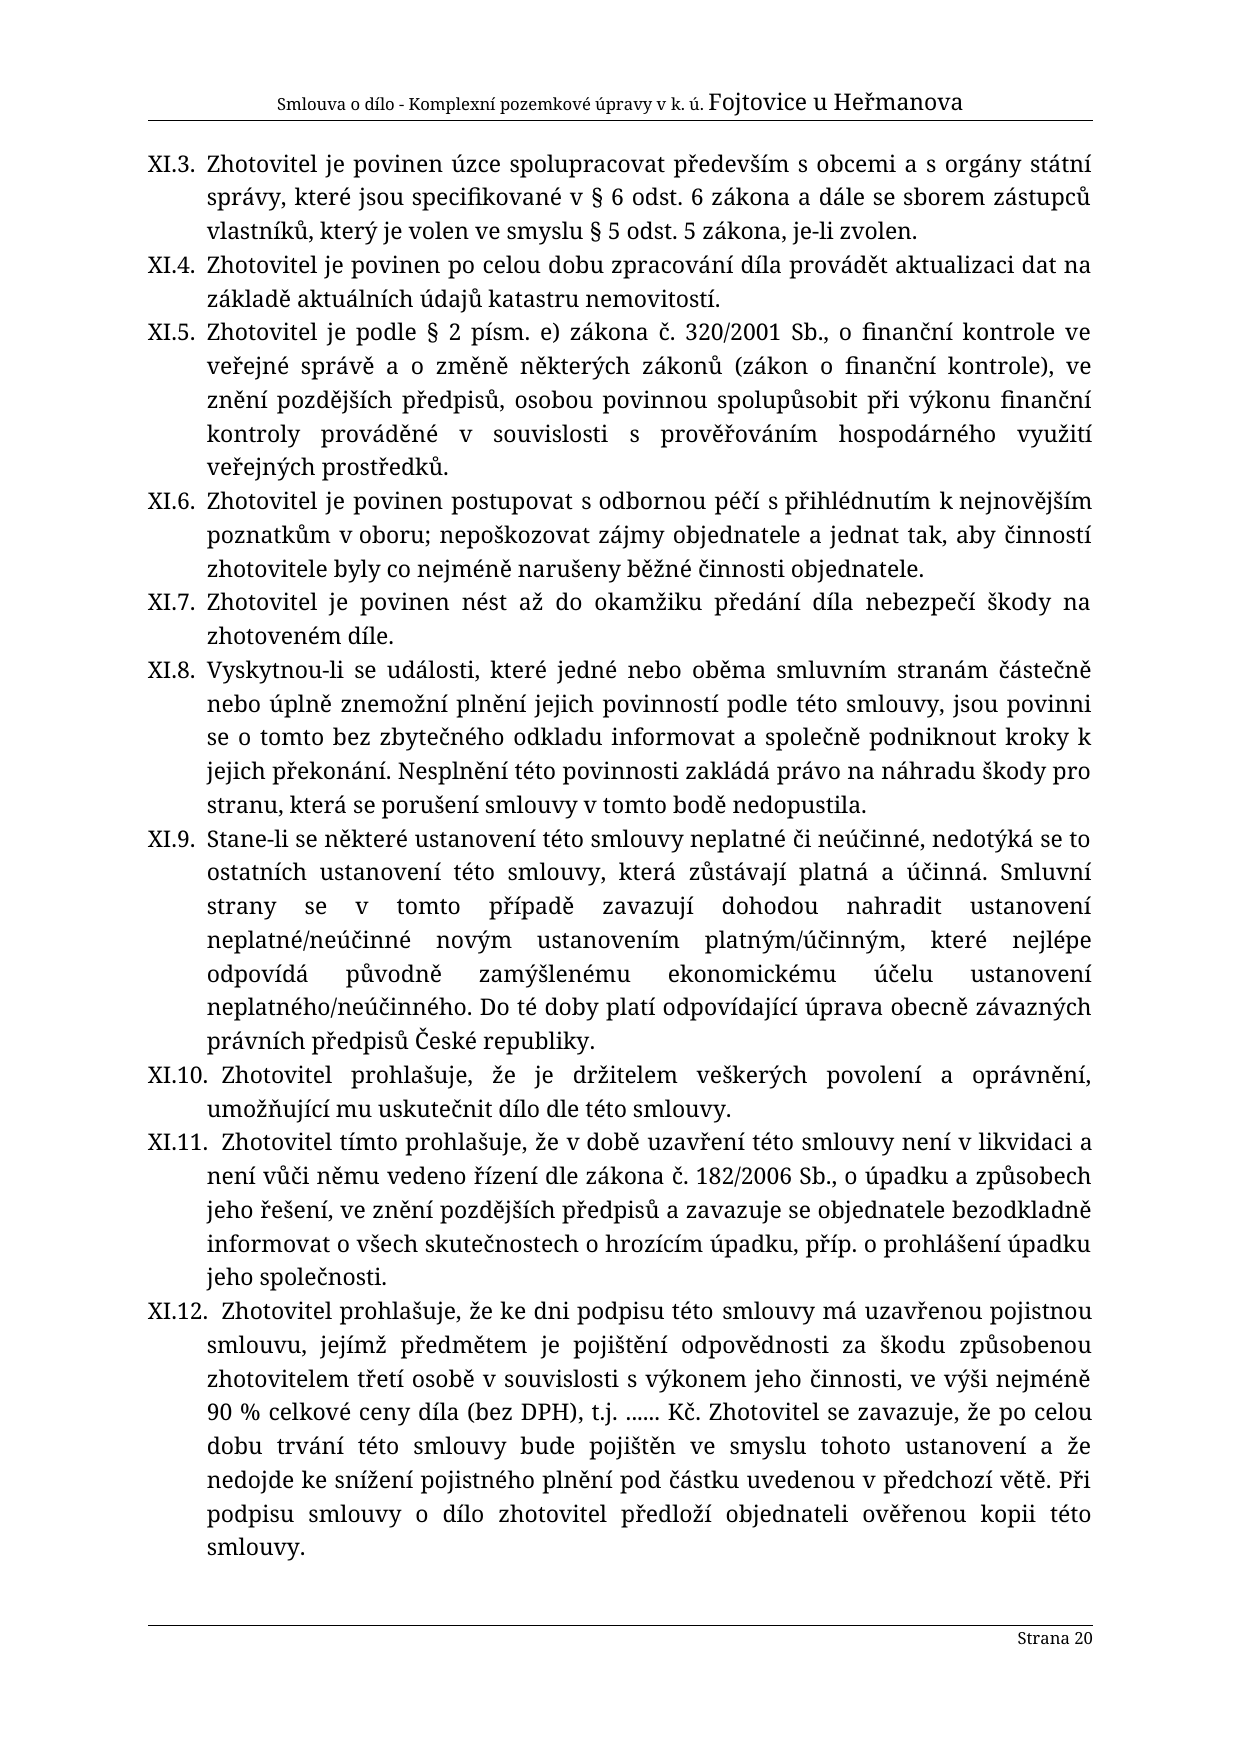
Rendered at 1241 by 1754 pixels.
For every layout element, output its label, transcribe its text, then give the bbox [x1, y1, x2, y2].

list Zhotovitel je povinen úzce spolupracovat především s obcemi a s orgány státní správy, které jsou specifikované v § 6 odst. 6 zákona a dále se sborem zástupců vlastníků, který je volen ve smyslu § 5 odst. 5 zákona, je-li zvolen. [148, 148, 1093, 246]
list Zhotovitel je podle § 2 písm. e) zákona č. 320/2001 Sb., o finanční kontrole ve veřejné správě a o změně některých zákonů (zákon o finanční kontrole), ve znění pozdějších předpisů, osobou povinnou spolupůsobit při výkonu finanční kontroly prováděné v souvislosti s prověřováním hospodárného využití veřejných prostředků. [148, 316, 1093, 483]
list Zhotovitel prohlašuje, že ke dni podpisu této smlouvy má uzavřenou pojistnou smlouvu, jejímž předmětem je pojištění odpovědnosti za škodu způsobenou zhotovitelem třetí osobě v souvislosti s výkonem jeho činnosti, ve výši nejméně 90 % celkové ceny díla (bez DPH), t.j. ...... Kč. Zhotovitel se zavazuje, že po celou dobu trvání této smlouvy bude pojištěn ve smyslu tohoto ustanovení a že nedojde ke snížení pojistného plnění pod částku uvedenou v předchozí větě. Při podpisu smlouvy o dílo zhotovitel předloží objednateli ověřenou kopii této smlouvy. [148, 1295, 1093, 1563]
list Zhotovitel je povinen nést až do okamžiku předání díla nebezpečí škody na zhotoveném díle. [148, 586, 1093, 651]
list Zhotovitel je povinen po celou dobu zpracování díla provádět aktualizaci dat na základě aktuálních údajů katastru nemovitostí. [148, 249, 1093, 314]
list Zhotovitel prohlašuje, že je držitelem veškerých povolení a oprávnění, umožňující mu uskutečnit dílo dle této smlouvy. [148, 1059, 1093, 1124]
list Zhotovitel tímto prohlašuje, že v době uzavření této smlouvy není v likvidaci a není vůči němu vedeno řízení dle zákona č. 182/2006 Sb., o úpadku a způsobech jeho řešení, ve znění pozdějších předpisů a zavazuje se objednatele bezodkladně informovat o všech skutečnostech o hrozícím úpadku, příp. o prohlášení úpadku jeho společnosti. [148, 1126, 1093, 1293]
list Zhotovitel je povinen postupovat s odbornou péčí s přihlédnutím k nejnovějším poznatkům v oboru; nepoškozovat zájmy objednatele a jednat tak, aby činností zhotovitele byly co nejméně narušeny běžné činnosti objednatele. [148, 485, 1093, 584]
list Vyskytnou-li se události, které jedné nebo oběma smluvním stranám částečně nebo úplně znemožní plnění jejich povinností podle této smlouvy, jsou povinni se o tomto bez zbytečného odkladu informovat a společně podniknout kroky k jejich překonání. Nesplnění této povinnosti zakládá právo na náhradu škody pro stranu, která se porušení smlouvy v tomto bodě nedopustila. [148, 654, 1093, 820]
list Stane-li se některé ustanovení této smlouvy neplatné či neúčinné, nedotýká se to ostatních ustanovení této smlouvy, která zůstávají platná a účinná. Smluvní strany se v tomto případě zavazují dohodou nahradit ustanovení neplatné/neúčinné novým ustanovením platným/účinným, které nejlépe odpovídá původně zamýšlenému ekonomickému účelu ustanovení neplatného/neúčinného. Do té doby platí odpovídající úprava obecně závazných právních předpisů České republiky. [148, 823, 1093, 1056]
